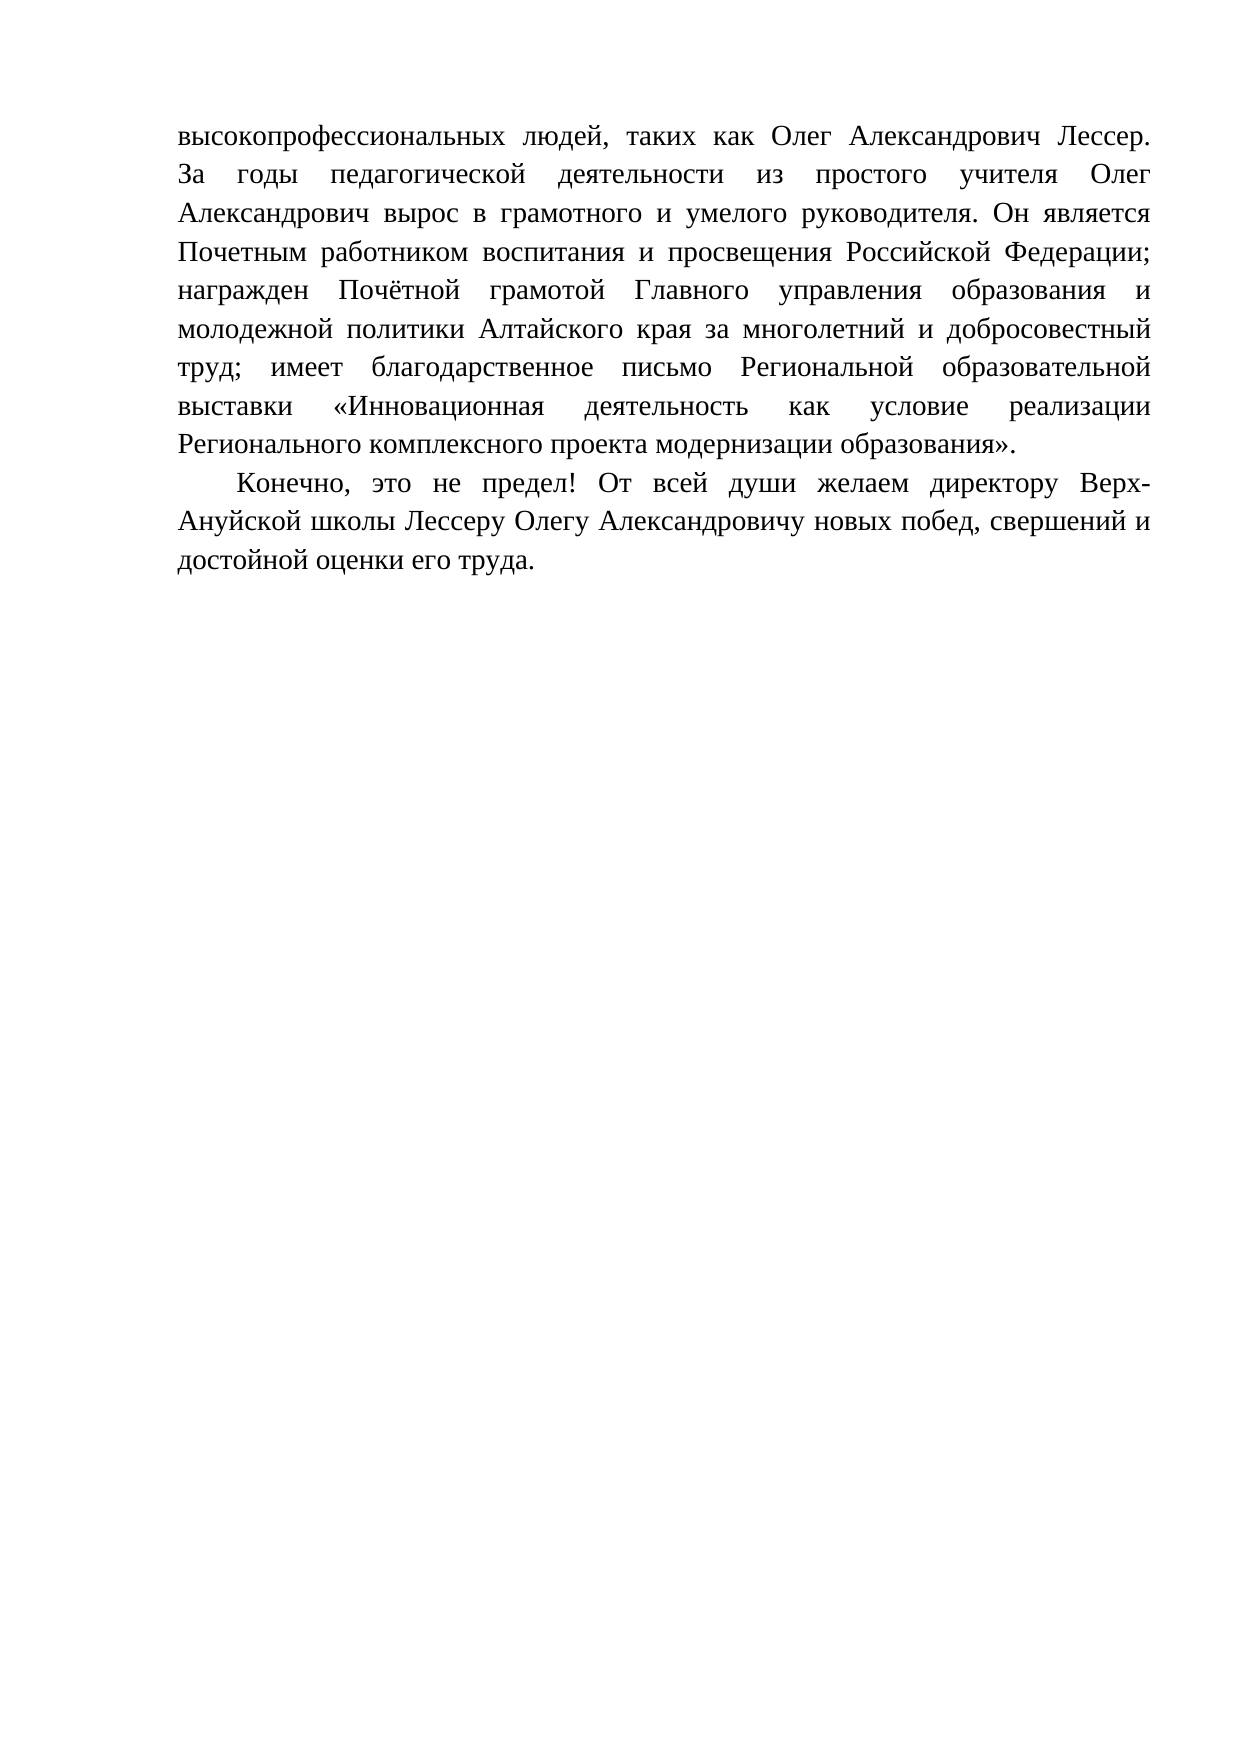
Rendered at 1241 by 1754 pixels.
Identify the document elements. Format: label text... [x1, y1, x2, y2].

text Конечно, это не предел! От всей души желаем директору Верх-Ануйской школы Лессеру Олегу Александровичу новых побед, свершений и достойной оценки его труда. [177, 537, 1152, 576]
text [177, 152, 1152, 460]
text Конечно, это не предел! От всей души желаем директору Верх-Ануйской школы Лессеру Олегу Александровичу новых побед, свершений и достойной оценки его труда. [177, 465, 1152, 504]
